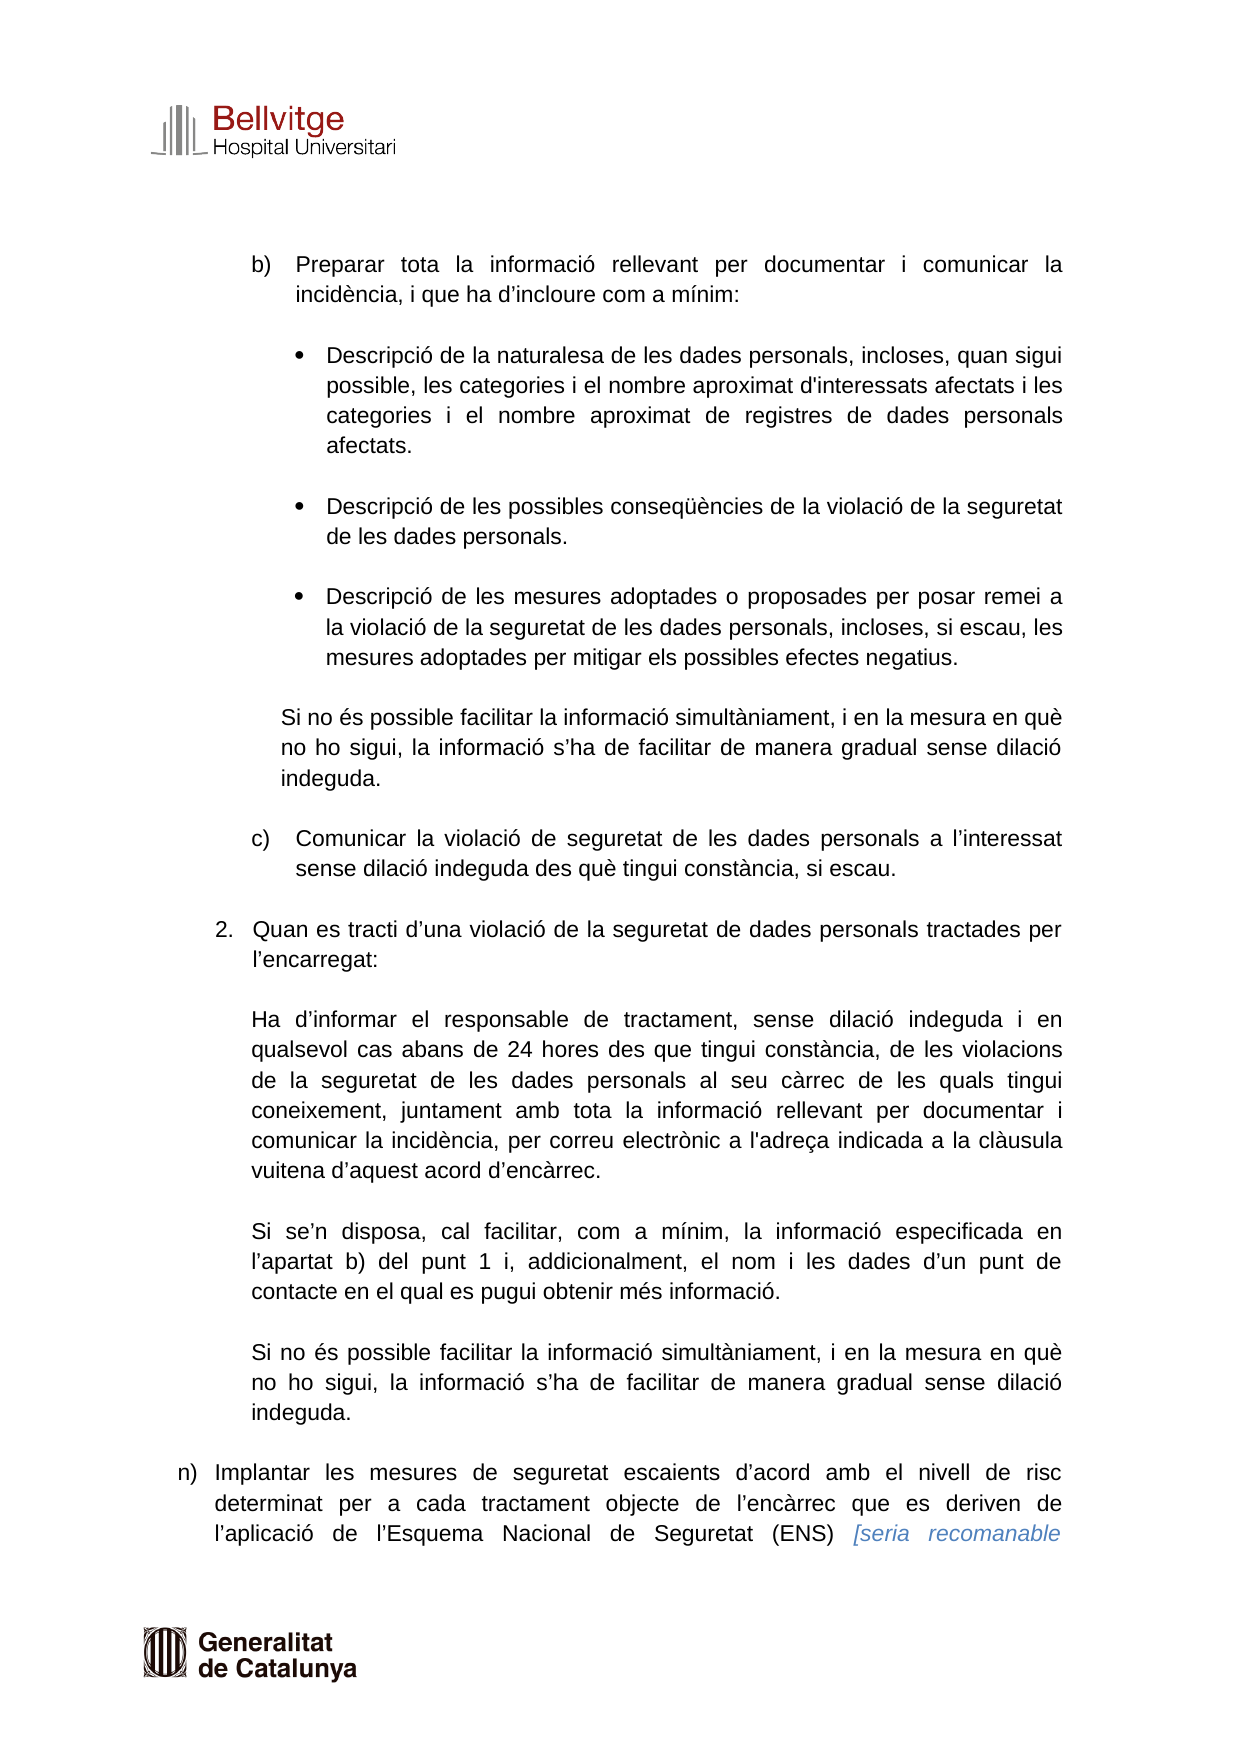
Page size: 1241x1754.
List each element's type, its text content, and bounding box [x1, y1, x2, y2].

list Descripció de les mesures adoptades o proposades per posar remei a la violació de la seguretat de les dades personals, incloses, si escau, les mesures adoptades per mitigar els possibles efectes negatius. [295, 583, 1063, 670]
text Si no és possible facilitar la informació simultàniament, i en la mesura en què no ho sigui, la informació s’ha de facilitar de manera gradual sense dilació indeguda. [281, 704, 1063, 791]
picture [135, 89, 411, 173]
list Descripció de la naturalesa de les dades personals, incloses, quan sigui possible, les categories i el nombre aproximat d'interessats afectats i les categories i el nombre aproximat de registres de dades personals afectats. [295, 342, 1063, 459]
list Si no és possible facilitar la informació simultàniament, i en la mesura en què no ho sigui, la informació s’ha de facilitar de manera gradual sense dilació indeguda. [251, 1338, 1063, 1425]
list Ha d’informar el responsable de tractament, sense dilació indeguda i en qualsevol cas abans de 24 hores des que tingui constància, de les violacions de la seguretat de les dades personals al seu càrrec de les quals tingui coneixement, juntament amb tota la informació rellevant per documentar i comunicar la incidència, per correu electrònic a l'adreça indicada a la clàusula vuitena d’aquest acord d’encàrrec. [251, 1006, 1063, 1184]
list Si se’n disposa, cal facilitar, com a mínim, la informació especificada en l’apartat b) del punt 1 i, addicionalment, el nom i les dades d’un punt de contacte en el qual es pugui obtenir més informació. [251, 1218, 1063, 1304]
list Quan es tracti d’una violació de la seguretat de dades personals tractades per l’encarregat: [215, 916, 1063, 972]
list Preparar tota la informació rellevant per documentar i comunicar la incidència, i que ha d’incloure com a mínim: [251, 251, 1063, 308]
list Descripció de les possibles conseqüències de la violació de la seguretat de les dades personals. [295, 493, 1063, 549]
list Comunicar la violació de seguretat de les dades personals a l’interessat sense dilació indeguda des què tingui constància, si escau. [251, 825, 1063, 882]
picture [122, 1617, 380, 1687]
